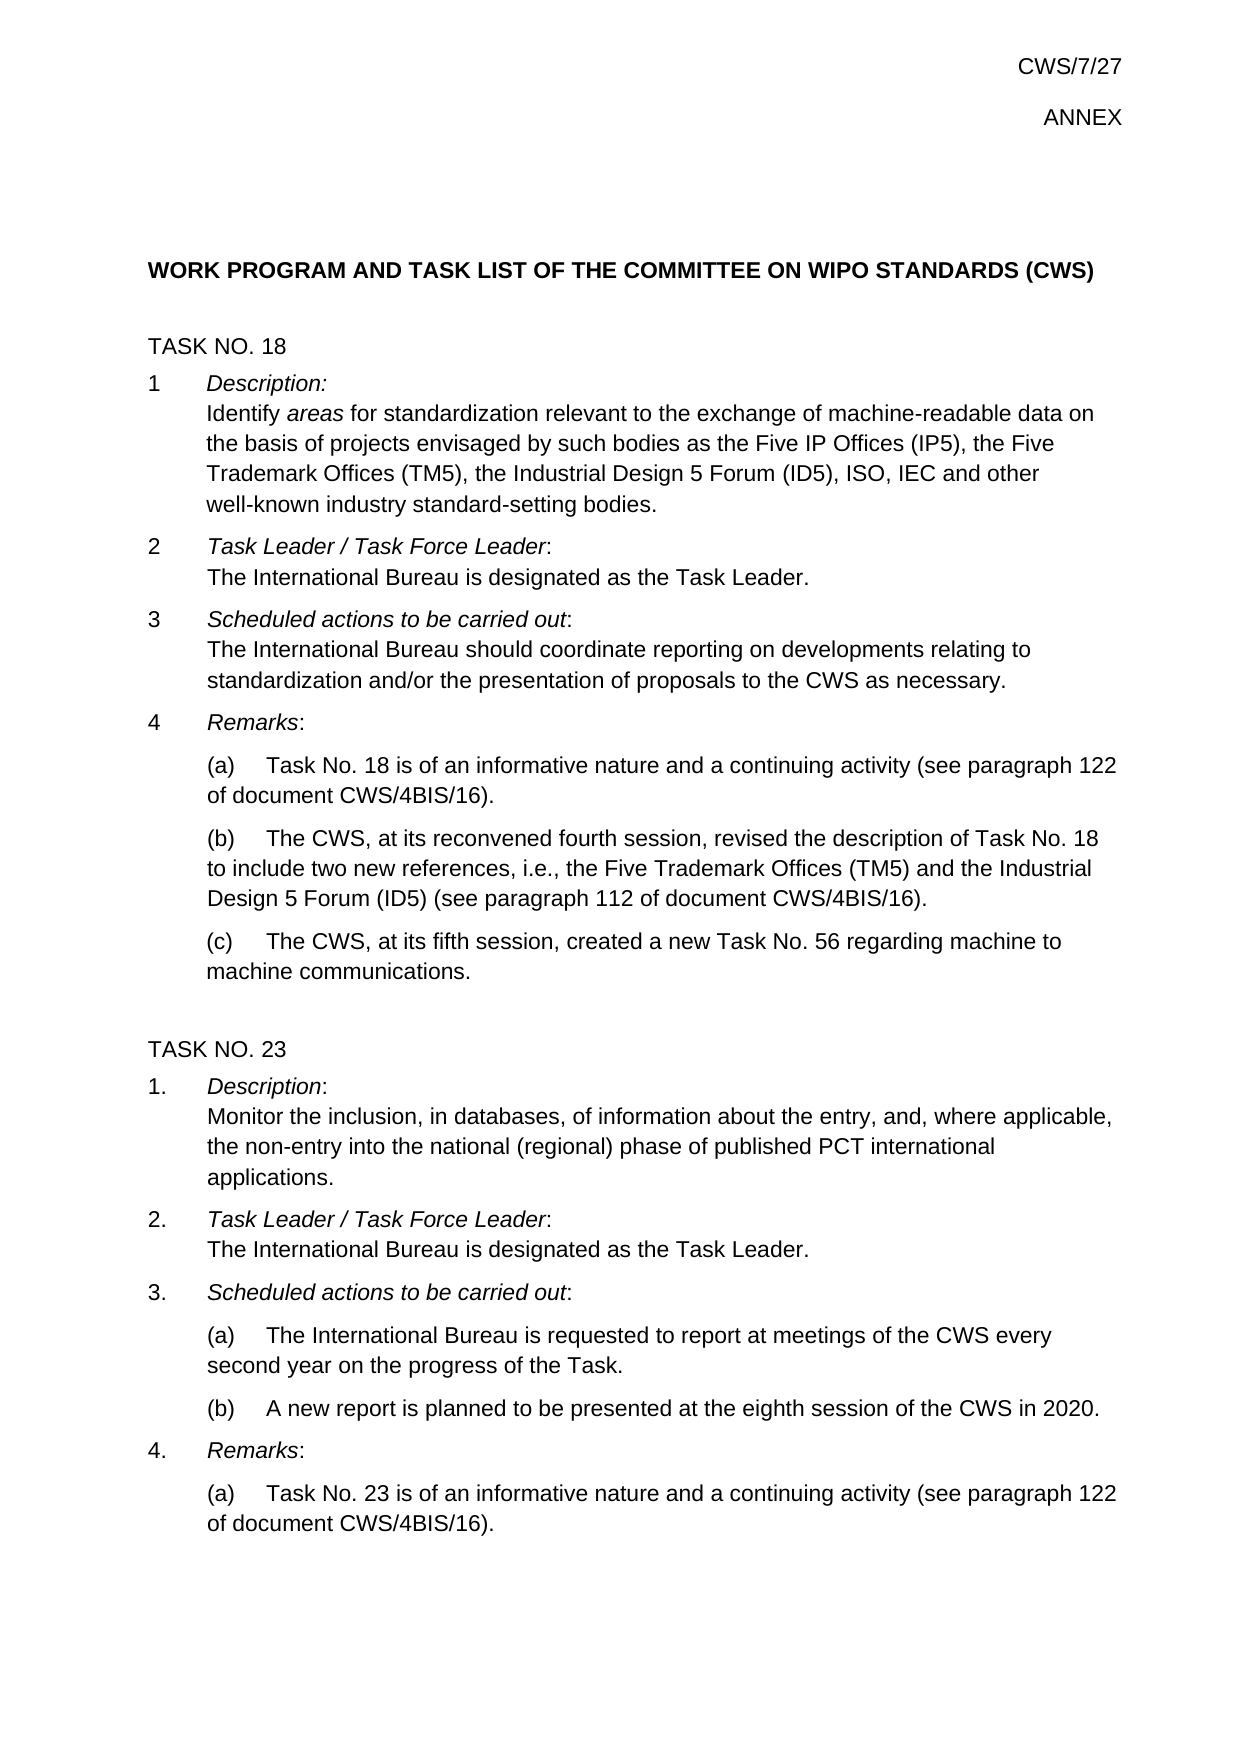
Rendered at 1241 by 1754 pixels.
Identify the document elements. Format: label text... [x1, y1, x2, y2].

text Description: Identify areas for standardization relevant to the exchange of machine-readable data on the basis of projects envisaged by such bodies as the Five IP Offices (IP5), the Five Trademark Offices (TM5), the Industrial Design 5 Forum (ID5), ISO, IEC and other well-known industry standard-setting bodies. [148, 370, 1122, 517]
list Task No. 18 is of an informative nature and a continuing activity (see paragraph 122 of document CWS/4BIS/16). [207, 752, 1122, 809]
text Task Leader / Task Force Leader: The International Bureau is designated as the Task Leader. [148, 533, 1122, 590]
text WORK PROGRAM AND TASK LIST OF THE COMMITTEE ON WIPO STANDARDS (CWS) [148, 257, 1122, 284]
text 3. Scheduled actions to be carried out: [148, 1279, 1122, 1306]
list The CWS, at its reconvened fourth session, revised the description of Task No. 18 to include two new references, i.e., the Five Trademark Offices (TM5) and the Industrial Design 5 Forum (ID5) (see paragraph 112 of document CWS/4BIS/16). [207, 825, 1122, 912]
text 2. Task Leader / Task Force Leader: The International Bureau is designated as the Task Leader. [148, 1206, 1122, 1263]
text 4. Remarks: [148, 1437, 1122, 1464]
text 1. Description: Monitor the inclusion, in databases, of information about the entry, and, where applicable, the non-entry into the national (regional) phase of published PCT international applications. [148, 1073, 1122, 1190]
list The CWS, at its fifth session, created a new Task No. 56 regarding machine to machine communications. [206, 928, 1122, 985]
list The International Bureau is requested to report at meetings of the CWS every second year on the progress of the Task. [207, 1322, 1122, 1378]
subtitle TASK NO. 18 [148, 333, 1122, 360]
list A new report is planned to be presented at the eighth session of the CWS in 2020. [207, 1395, 1122, 1421]
list Task No. 23 is of an informative nature and a continuing activity (see paragraph 122 of document CWS/4BIS/16). [207, 1480, 1122, 1537]
text Scheduled actions to be carried out: The International Bureau should coordinate reporting on developments relating to standardization and/or the presentation of proposals to the CWS as necessary. [148, 606, 1122, 693]
subtitle TASK NO. 23 [148, 1036, 1122, 1063]
text Remarks: [148, 709, 1122, 736]
